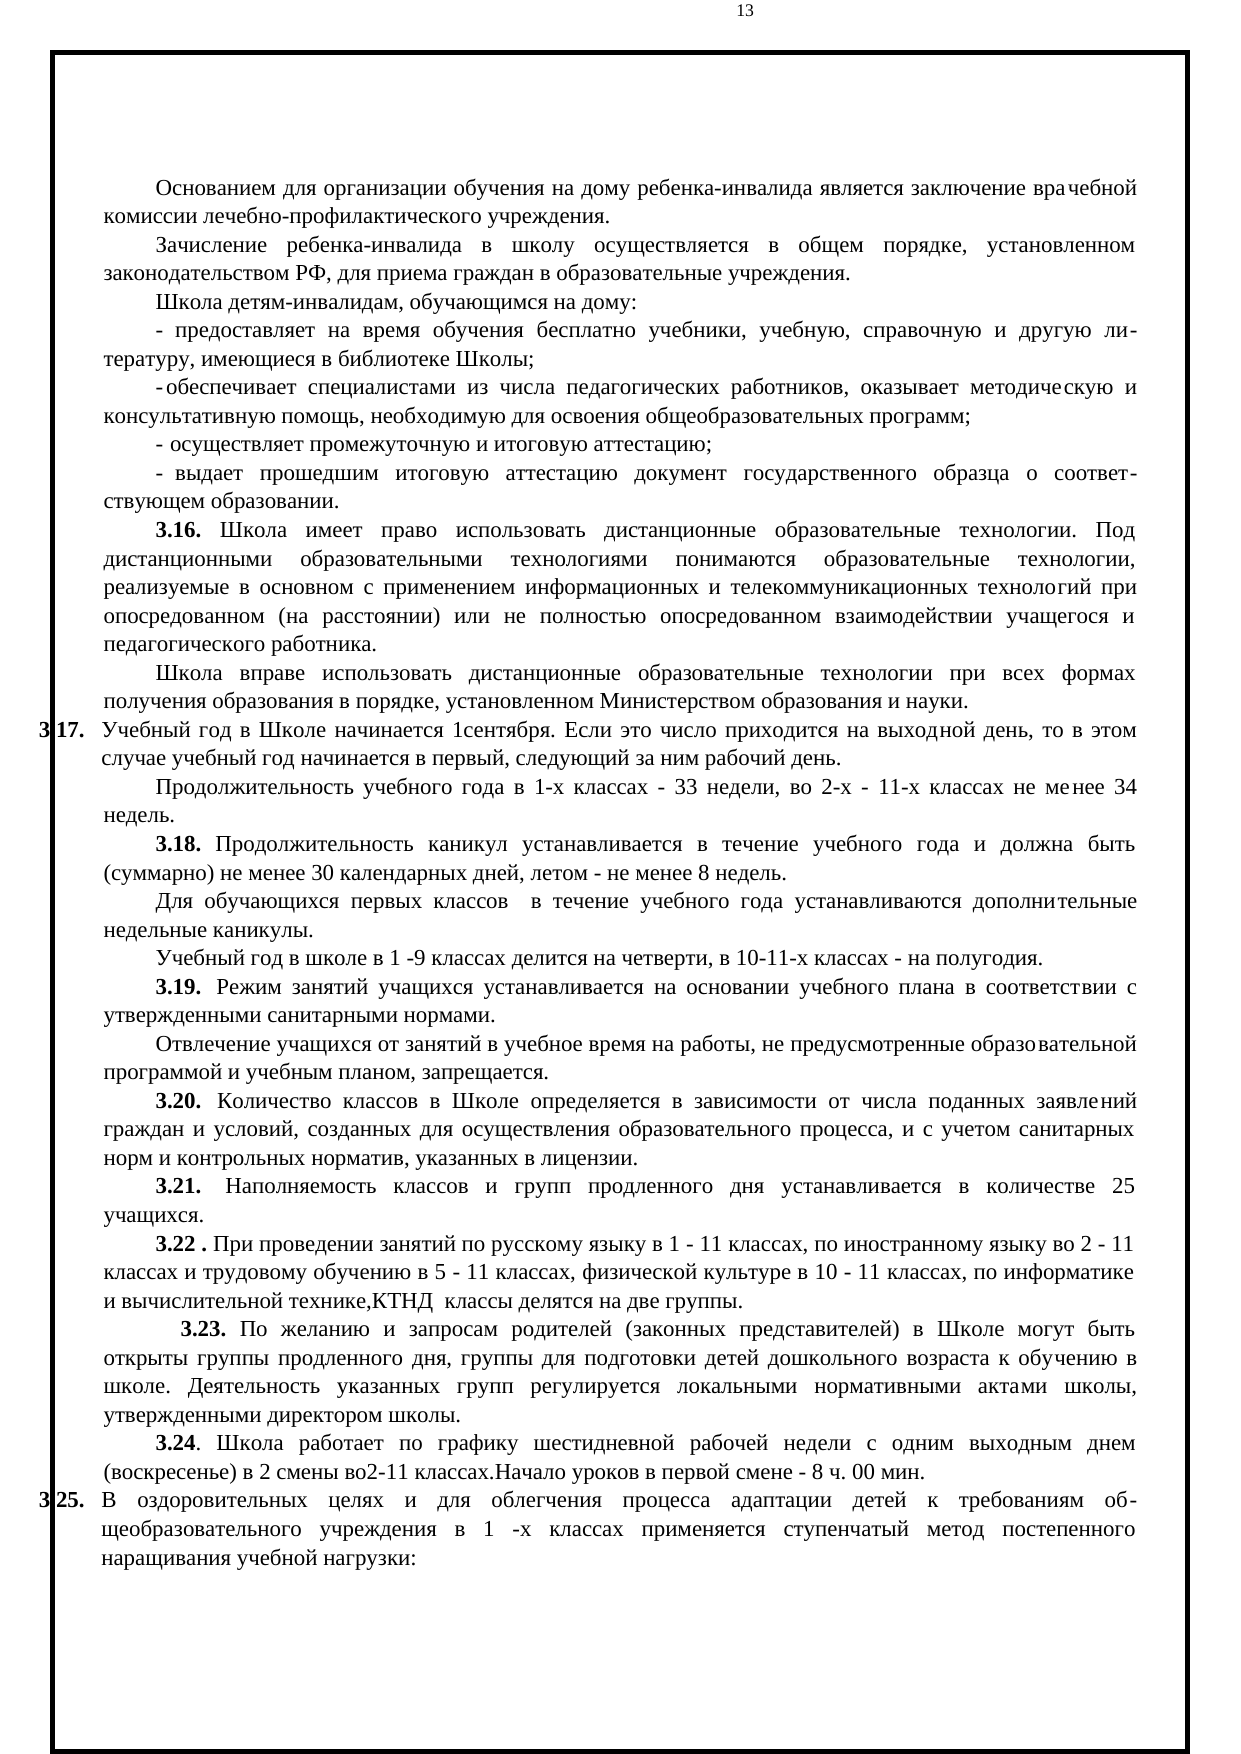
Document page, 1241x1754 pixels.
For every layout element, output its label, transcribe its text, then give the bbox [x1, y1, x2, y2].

text Зачисление ребенка-инвалида в школу осуществляется в общем порядке, установленном законодательством РФ, для приема граждан в образовательные учреждения. [103, 229, 1137, 286]
list В оздоровительных целях и для облегчения процесса адаптации детей к требованиям общеобразовательного учреждения в 1 -х классах применяется ступенчатый метод постепенного наращивания учебной нагрузки: [55, 1485, 1137, 1571]
list Количество классов в Школе определяется в зависимости от числа поданных заявлений граждан и условий, созданных для осуществления образовательного процесса, и с учетом санитарных норм и контрольных норматив, указанных в лицензии. [103, 1086, 1137, 1171]
list обеспечивает специалистами из числа педагогических работников, оказывает методическую и консультативную помощь, необходимую для освоения общеобразовательных программ; [103, 372, 1137, 429]
text Школа вправе использовать дистанционные образовательные технологии при всех формах получения образования в порядке, установленном Министерством образования и науки. [103, 657, 1137, 714]
text Основанием для организации обучения на дому ребенка-инвалида является заключение врачебной комиссии лечебно-профилактического учреждения. [103, 172, 1137, 229]
text Продолжительность учебного года в 1-х классах - 33 недели, во 2-х - 11-х классах не менее 34 недель. [103, 772, 1137, 829]
list Наполняемость классов и групп продленного дня устанавливается в количестве 25 учащихся. [103, 1171, 1137, 1228]
list выдает прошедшим итоговую аттестацию документ государственного образца о соответствующем образовании. [103, 458, 1137, 515]
text 3.23. По желанию и запросам родителей (законных представителей) в Школе могут быть открыты группы продленного дня, группы для подготовки детей дошкольного возраста к обучению в школе. Деятельность указанных групп регулируется локальными нормативными актами школы, утвержденными директором школы. [103, 1314, 1137, 1428]
list Продолжительность каникул устанавливается в течение учебного года и должна быть (суммарно) не менее 30 календарных дней, летом - не менее 8 недель. [103, 829, 1137, 886]
text 3.24. Школа работает по графику шестидневной рабочей недели с одним выходным днем (воскресенье) в 2 смены во2-11 классах.Начало уроков в первой смене - 8 ч. 00 мин. [103, 1428, 1137, 1485]
list Режим занятий учащихся устанавливается на основании учебного плана в соответствии с утвержденными санитарными нормами. [103, 971, 1137, 1028]
list предоставляет на время обучения бесплатно учебники, учебную, справочную и другую литературу, имеющиеся в библиотеке Школы; [103, 315, 1137, 372]
list Учебный год в Школе начинается 1сентября. Если это число приходится на выходной день, то в этом случае учебный год начинается в первый, следующий за ним рабочий день. [55, 714, 1137, 772]
text 3.22 . При проведении занятий по русскому языку в 1 - 11 классах, по иностранному языку во 2 - 11 классах и трудовому обучению в 5 - 11 классах, физической культуре в 10 - 11 классах, по информатике и вычислительной технике,КТНД классы делятся на две группы. [103, 1228, 1137, 1314]
text Отвлечение учащихся от занятий в учебное время на работы, не предусмотренные образовательной программой и учебным планом, запрещается. [103, 1028, 1137, 1086]
text Для обучающихся первых классов в течение учебного года устанавливаются дополнительные недельные каникулы. [103, 886, 1137, 943]
text Учебный год в школе в 1 -9 классах делится на четверти, в 10-11-х классах - на полугодия. [103, 943, 1141, 971]
text 3.16. Школа имеет право использовать дистанционные образовательные технологии. Под дистанционными образовательными технологиями понимаются образовательные технологии, реализуемые в основном с применением информационных и телекоммуникационных технологий при опосредованном (на расстоянии) или не полностью опосредованном взаимодействии учащегося и педагогического работника. [103, 515, 1137, 657]
text Школа детям-инвалидам, обучающимся на дому: [103, 286, 1141, 315]
list осуществляет промежуточную и итоговую аттестацию; [103, 429, 1141, 458]
